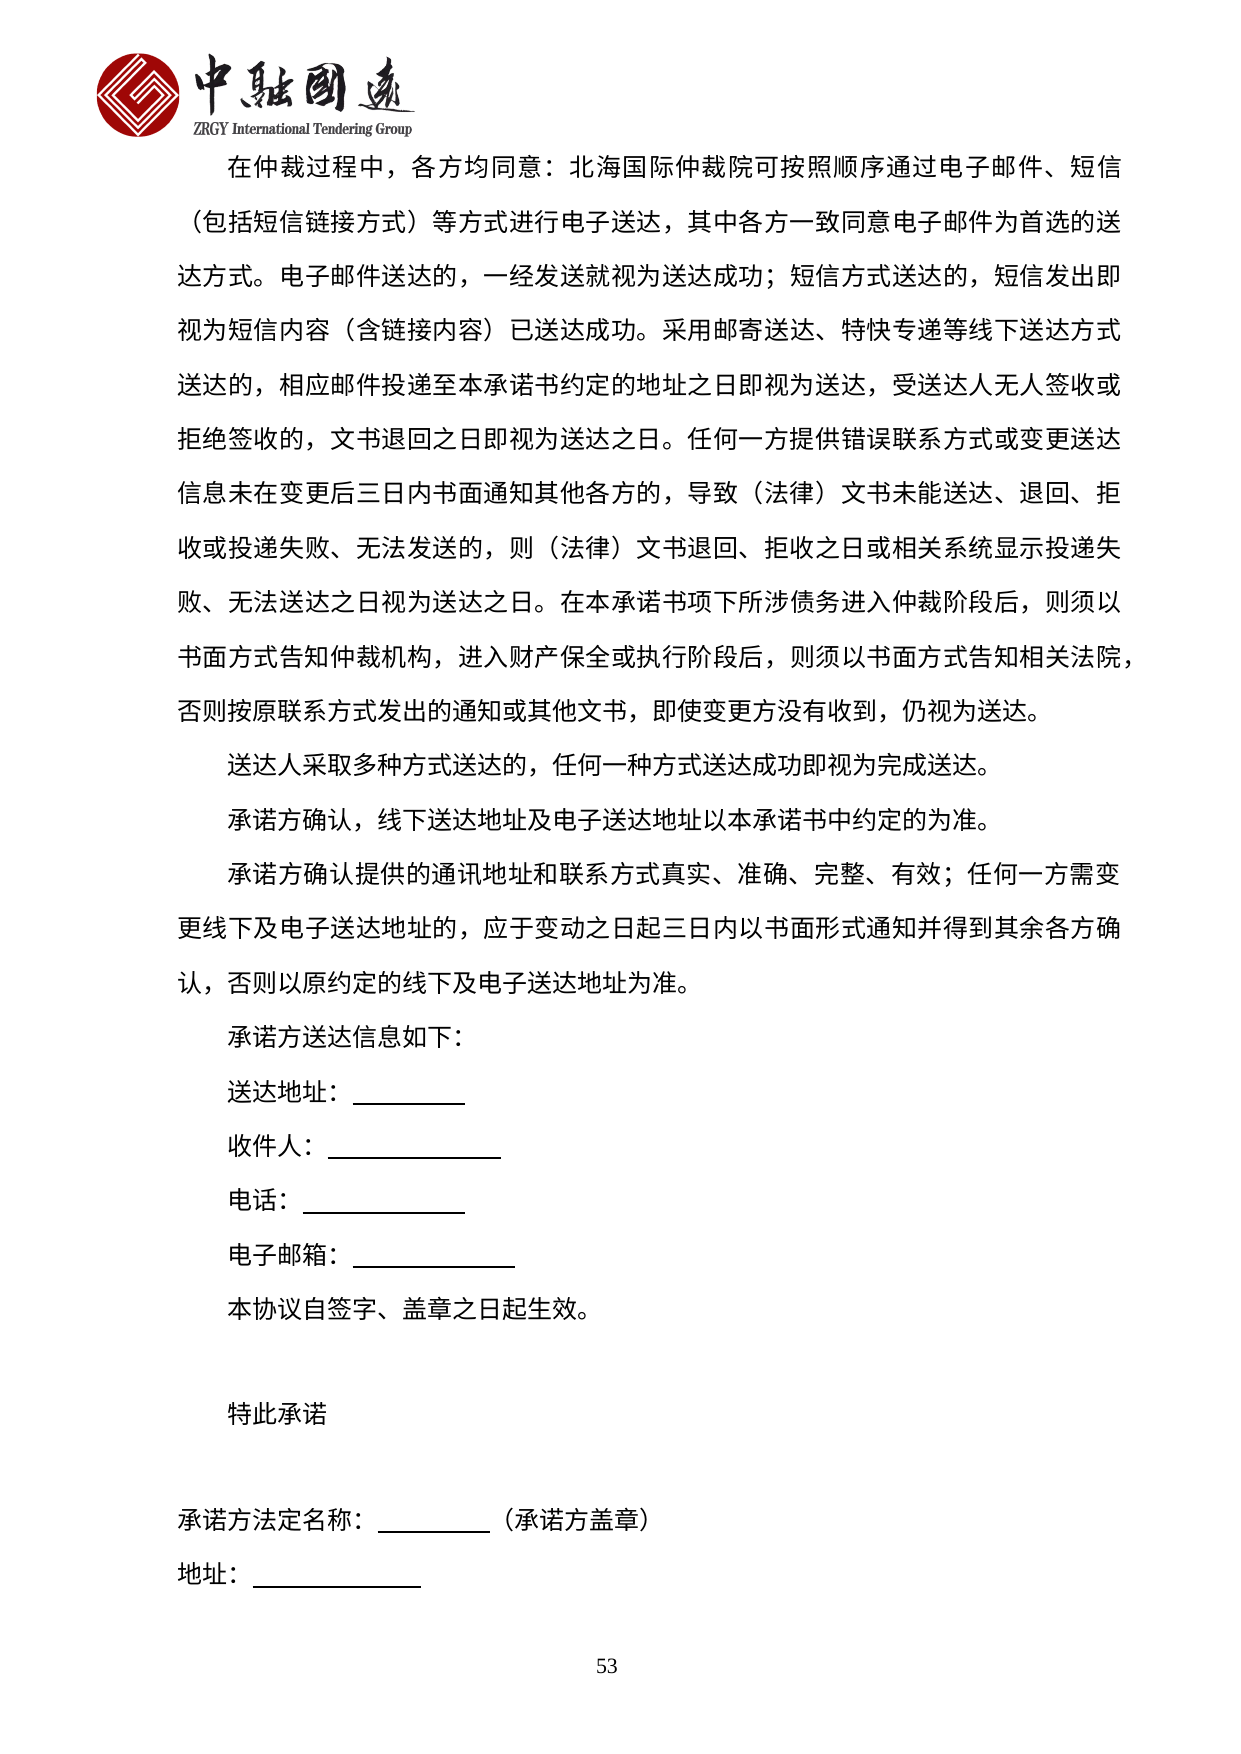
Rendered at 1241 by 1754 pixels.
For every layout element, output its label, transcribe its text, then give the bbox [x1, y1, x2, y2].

text 电话： [177, 1181, 1122, 1217]
text 送达地址： [177, 1072, 1122, 1108]
text 承诺方法定名称： （承诺方盖章） [177, 1500, 1122, 1537]
text 在仲裁过程中，各方均同意：北海国际仲裁院可按照顺序通过电子邮件、短信（包括短信链接方式）等方式进行电子送达，其中各方一致同意电子邮件为首选的送达方式。电子邮件送达的，一经发送就视为送达成功；短信方式送达的，短信发出即视为短信内容（含链接内容）已送达成功。采用邮寄送达、特快专递等线下送达方式送达的，相应邮件投递至本承诺书约定的地址之日即视为送达，受送达人无人签收或拒绝签收的，文书退回之日即视为送达之日。任何一方提供错误联系方式或变更送达信息未在变更后三日内书面通知其他各方的，导致（法律）文书未能送达、退回、拒收或投递失败、无法发送的，则（法律）文书退回、拒收之日或相关系统显示投递失败、无法送达之日视为送达之日。在本承诺书项下所涉债务进入仲裁阶段后，则须以书面方式告知仲裁机构，进入财产保全或执行阶段后，则须以书面方式告知相关法院，否则按原联系方式发出的通知或其他文书，即使变更方没有收到，仍视为送达。 [177, 148, 1122, 728]
text 电子邮箱： [177, 1235, 1122, 1271]
text 承诺方送达信息如下： [177, 1018, 1122, 1054]
text 本协议自签字、盖章之日起生效。 [177, 1289, 1122, 1326]
text 地址： [177, 1555, 1122, 1591]
text 承诺方确认提供的通讯地址和联系方式真实、准确、完整、有效；任何一方需变更线下及电子送达地址的，应于变动之日起三日内以书面形式通知并得到其余各方确认，否则以原约定的线下及电子送达地址为准。 [177, 854, 1122, 999]
text 特此承诺 [177, 1395, 1122, 1431]
text 送达人采取多种方式送达的，任何一种方式送达成功即视为完成送达。 [177, 746, 1122, 782]
text 收件人： [177, 1126, 1122, 1163]
picture [93, 48, 420, 142]
text 承诺方确认，线下送达地址及电子送达地址以本承诺书中约定的为准。 [177, 800, 1122, 836]
